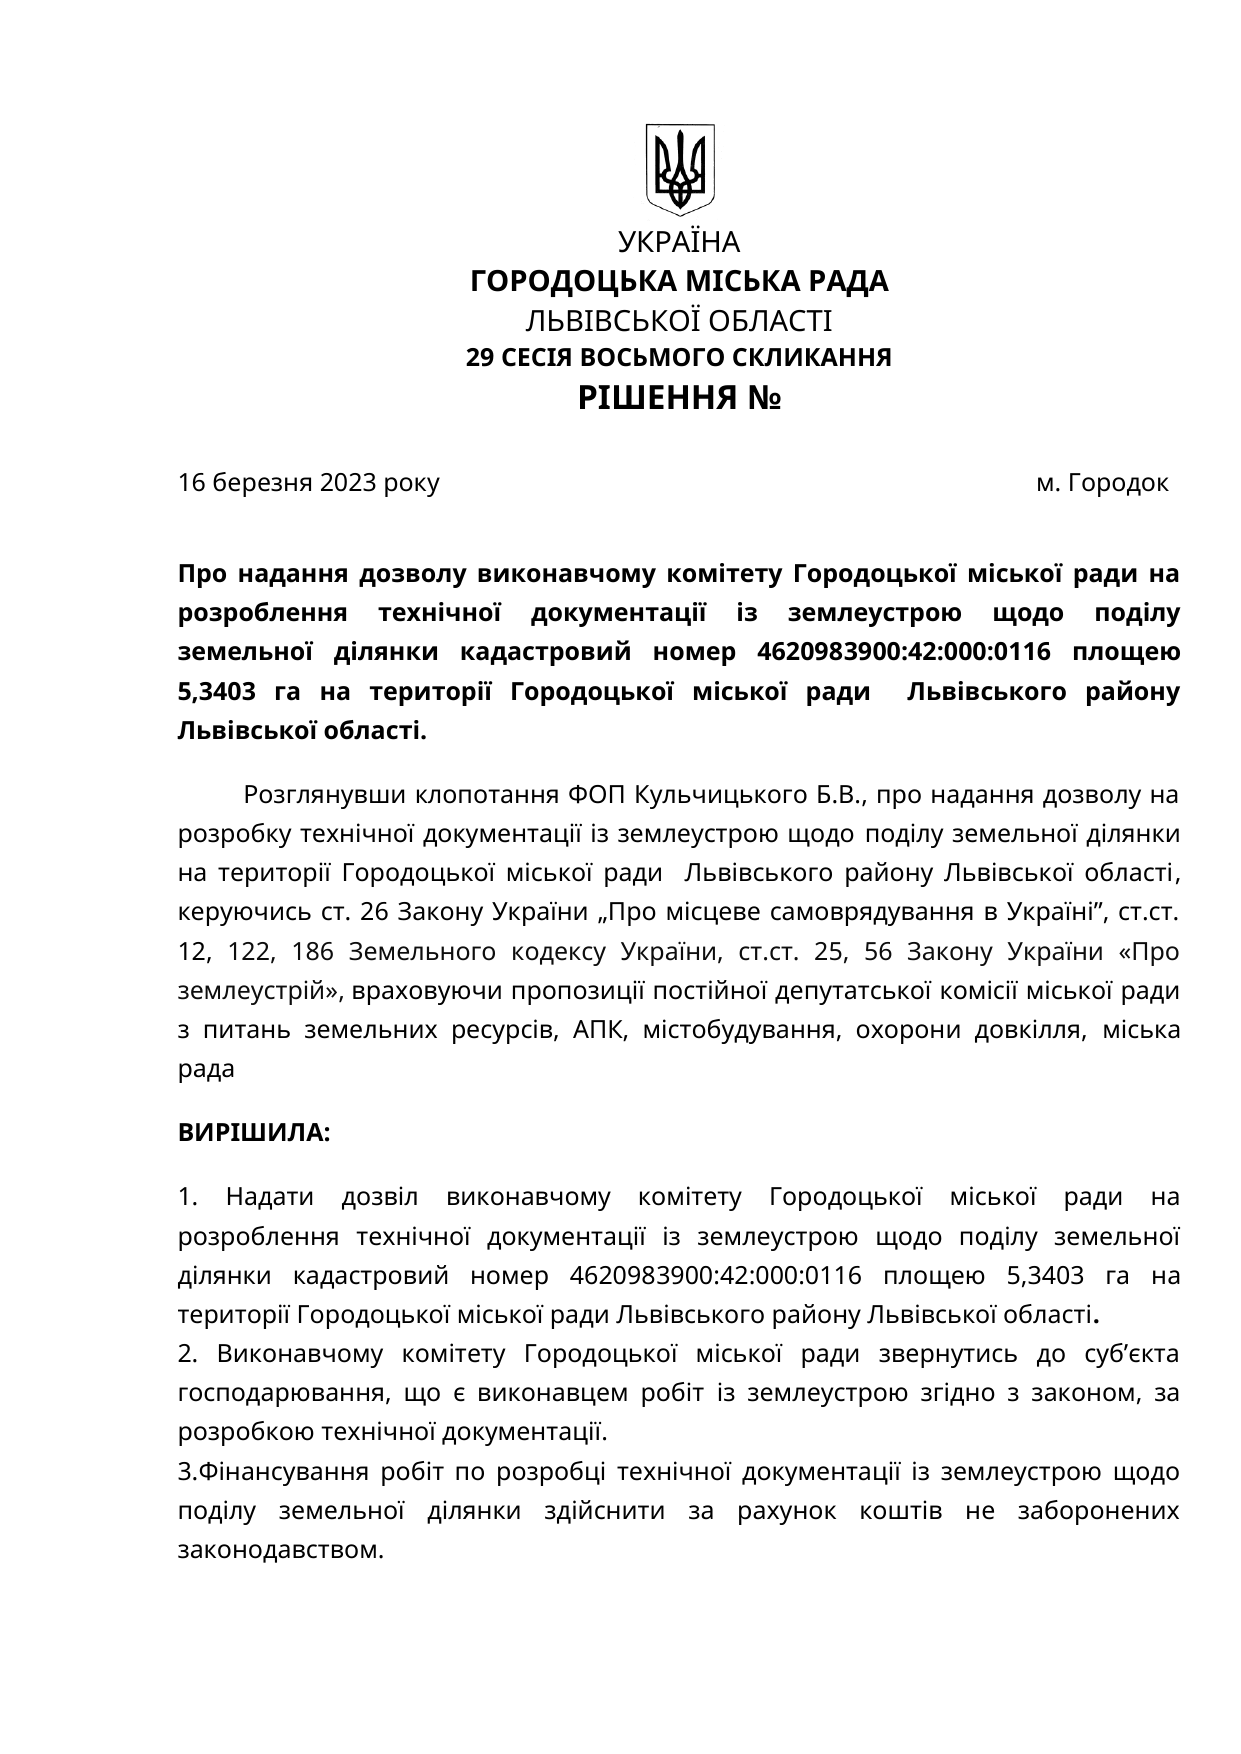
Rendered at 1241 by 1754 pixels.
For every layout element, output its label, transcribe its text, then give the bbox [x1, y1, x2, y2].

text УКРАЇНА [177, 221, 1181, 261]
picture [633, 118, 726, 221]
text Розглянувши клопотання ФОП Кульчицького Б.В., про надання дозволу на розробку технічної документації із землеустрою щодо поділу земельної ділянки на території Городоцької міської ради Львівського району Львівської області, керуючись ст. 26 Закону України „Про місцеве самоврядування в Україні”, ст.ст. 12, 122, 186 Земельного кодексу України, ст.ст. 25, 56 Закону України «Про землеустрій», враховуючи пропозиції постійної депутатської комісії міської ради з питань земельних ресурсів, АПК, містобудування, охорони довкілля, міська рада [177, 777, 1181, 1085]
list Про надання дозволу виконавчому комітету Городоцької міської ради на розроблення технічної документації із землеустрою щодо поділу земельної ділянки кадастровий номер 4620983900:42:000:0116 площею 5,3403 га на території Городоцької міської ради Львівського району Львівської області. [177, 556, 1181, 746]
list 1. Надати дозвіл виконавчому комітету Городоцької міської ради на розроблення технічної документації із землеустрою щодо поділу земельної ділянки кадастровий номер 4620983900:42:000:0116 площею 5,3403 га на території Городоцької міської ради Львівського району Львівської області. [177, 1179, 1181, 1331]
text ВИРІШИЛА: [177, 1115, 1181, 1149]
text ЛЬВІВСЬКОЇ ОБЛАСТІ [177, 300, 1181, 340]
text 29 сесія восьмого скликання [177, 340, 1181, 374]
text РІШЕННЯ № [177, 374, 1181, 419]
text ГОРОДОЦЬКА МІСЬКА РАДА [177, 261, 1181, 300]
text 3.Фінансування робіт по розробці технічної документації із землеустрою щодо поділу земельної ділянки здійснити за рахунок коштів не заборонених законодавством. [177, 1453, 1181, 1566]
text 2. Виконавчому комітету Городоцької міської ради звернутись до суб’єкта господарювання, що є виконавцем робіт із землеустрою згідно з законом, за розробкою технічної документації. [177, 1336, 1181, 1448]
text 16 березня 2023 року м. Городок [177, 465, 1181, 499]
